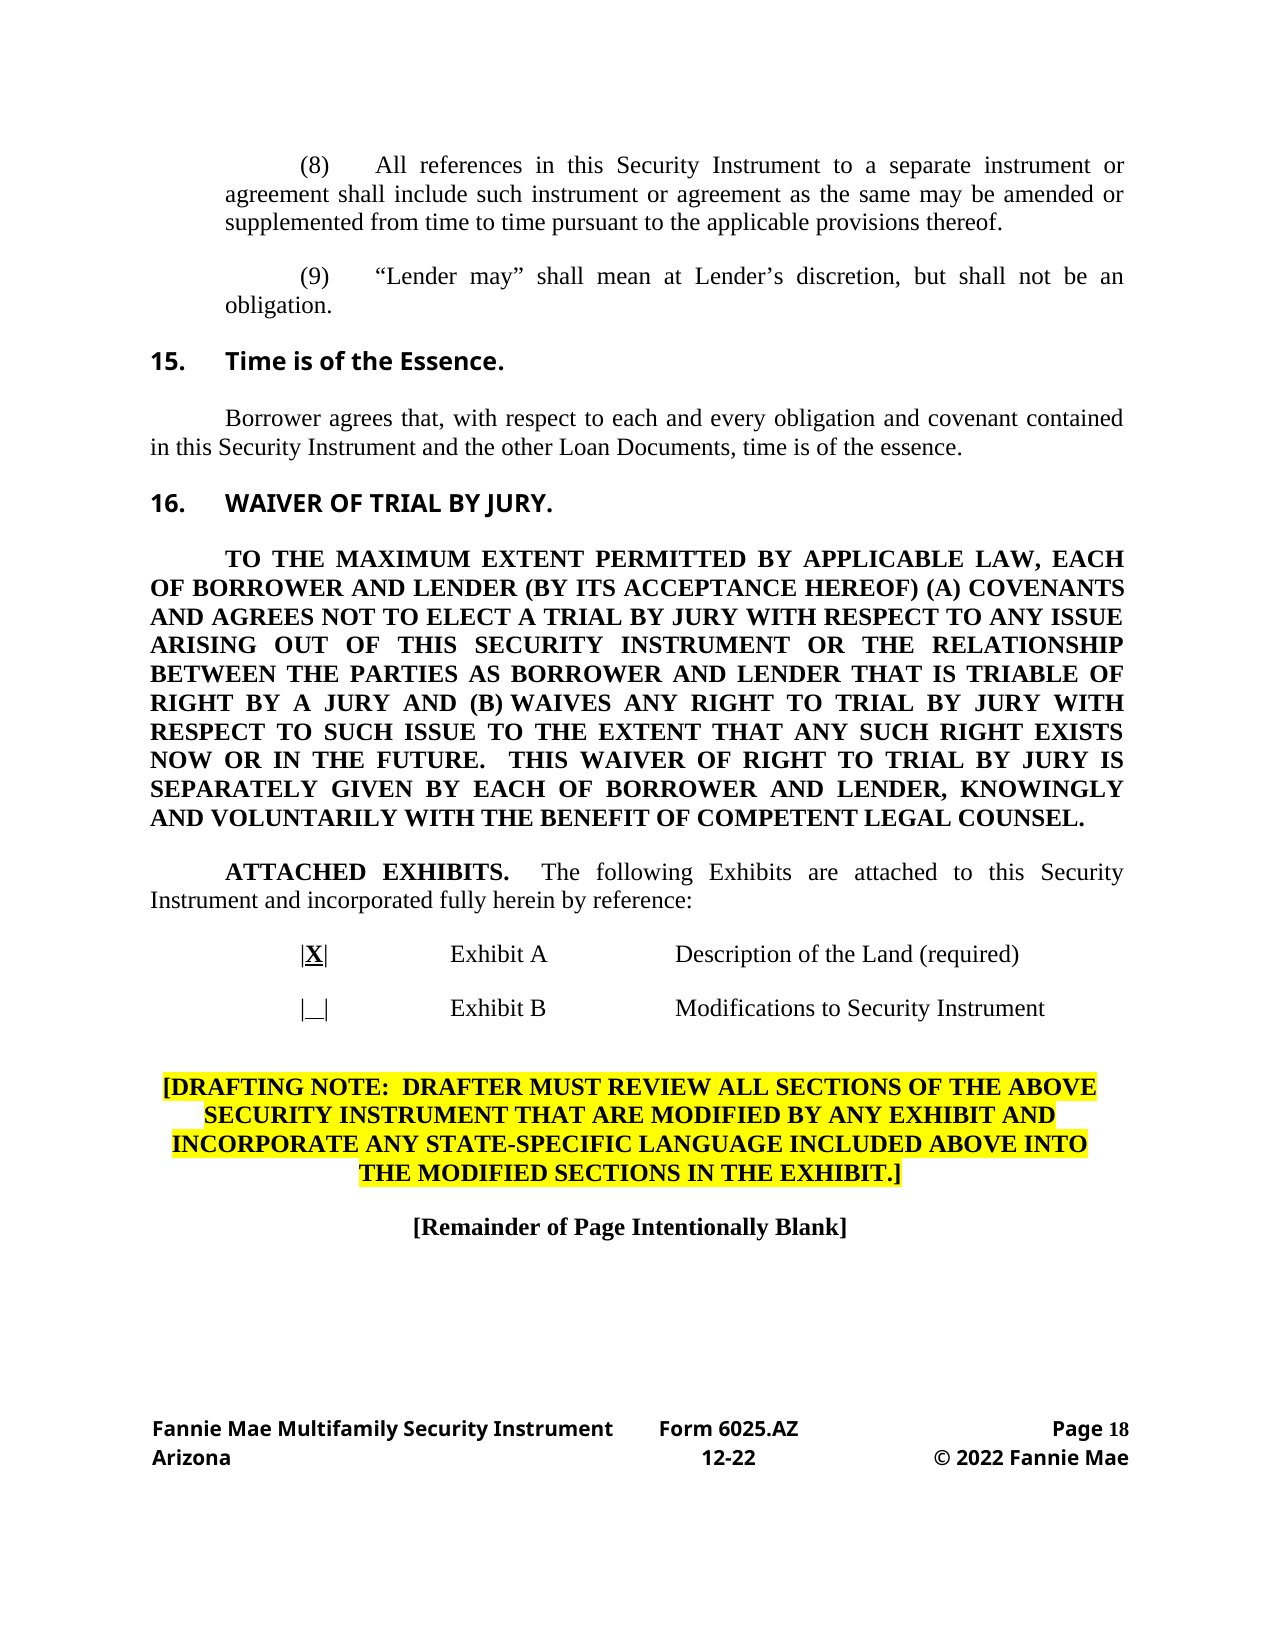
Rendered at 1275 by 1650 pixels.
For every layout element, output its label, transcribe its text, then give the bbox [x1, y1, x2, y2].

text ATTACHED EXHIBITS. The following Exhibits are attached to this Security Instrument and incorporated fully herein by reference: [150, 857, 1125, 914]
text | | Exhibit B Modifications to Security Instrument [300, 993, 1125, 1022]
text Borrower agrees that, with respect to each and every obligation and covenant contained in this Security Instrument and the other Loan Documents, time is of the essence. [150, 403, 1125, 460]
text [Remainder of Page Intentionally Blank] [150, 1212, 1110, 1241]
list “Lender may” shall mean at Lender’s discretion, but shall not be an obligation. [225, 261, 1125, 319]
subtitle WAIVER OF TRIAL BY JURY. [150, 485, 1125, 519]
text |X| Exhibit A Description of the Land (required) [300, 939, 1125, 968]
list All references in this Security Instrument to a separate instrument or agreement shall include such instrument or agreement as the same may be amended or supplemented from time to time pursuant to the applicable provisions thereof. [225, 150, 1125, 236]
text TO THE MAXIMUM EXTENT PERMITTED BY APPLICABLE LAW, EACH OF BORROWER AND LENDER (BY ITS ACCEPTANCE HEREOF) (A) COVENANTS AGREES NOT TO ELECT A TRIAL BY JURY WITH RESPECT TO ANY ISSUE ARISING OUT OF THIS SECURITY INSTRUMENT OR THE RELATIONSHIP BETWEEN THE PARTIES AS BORROWER LENDER THAT IS TRIABLE OF RIGHT BY A JURY (B) WAIVES ANY RIGHT TO TRIAL BY JURY WITH RESPECT TO SUCH ISSUE TO THE EXTENT THAT ANY SUCH RIGHT EXISTS NOW OR IN THE FUTURE. THIS WAIVER OF RIGHT TO TRIAL BY JURY IS SEPARATELY GIVEN BY EACH OF BORROWER AND LENDER, KNOWINGLY VOLUNTARILY WITH THE BENEFIT OF COMPETENT LEGAL COUNSEL. [150, 544, 1125, 832]
text [DRAFTING NOTE: DRAFTER MUST REVIEW ALL SECTIONS OF THE ABOVE SECURITY INSTRUMENT THAT ARE MODIFIED BY ANY EXHIBIT AND INCORPORATE ANY STATE-SPECIFIC LANGUAGE INCLUDED ABOVE INTO THE MODIFIED SECTIONS IN THE EXHIBIT.] [902, 1072, 1110, 1187]
text [DRAFTING NOTE: DRAFTER MUST REVIEW ALL SECTIONS OF THE ABOVE SECURITY INSTRUMENT THAT ARE MODIFIED BY ANY EXHIBIT AND INCORPORATE ANY STATE-SPECIFIC LANGUAGE INCLUDED ABOVE INTO THE MODIFIED SECTIONS IN THE EXHIBIT.] [150, 1072, 359, 1187]
subtitle Time is of the Essence. [150, 344, 1125, 378]
